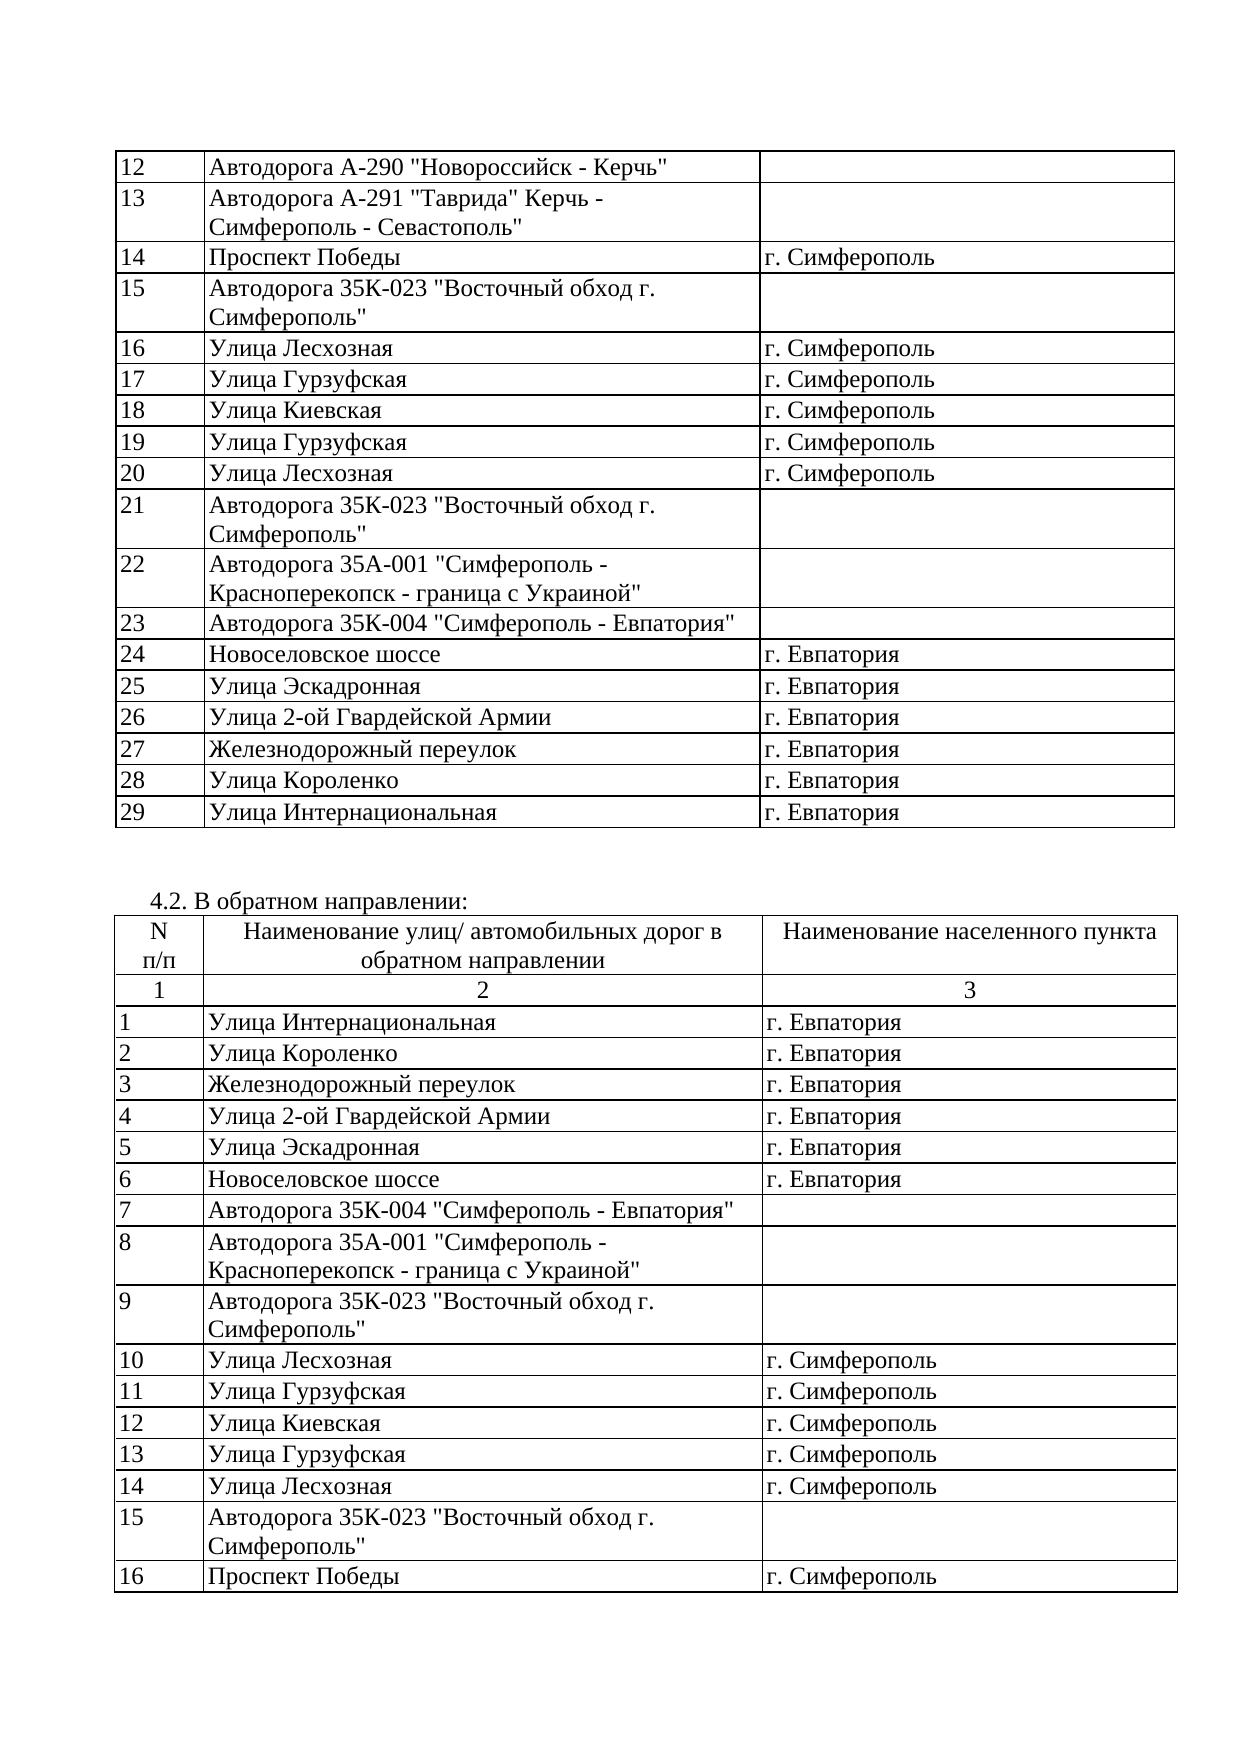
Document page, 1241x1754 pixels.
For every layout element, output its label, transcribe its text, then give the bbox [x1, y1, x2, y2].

table_cell Новоселовское шоссе [205, 640, 759, 669]
table_cell 7 [115, 1195, 203, 1225]
table_cell Улица Лесхозная [205, 333, 759, 362]
table_cell 3 [115, 1069, 203, 1099]
table_cell г. Симферополь [761, 364, 1174, 394]
table_cell г. Евпатория [763, 1005, 1177, 1036]
table_cell [763, 1194, 1177, 1225]
table_cell г. Евпатория [761, 734, 1174, 764]
table_cell Автодорога 35К-004 "Симферополь - Евпатория" [205, 608, 759, 638]
table_cell Новоселовское шоссе [204, 1164, 762, 1194]
table_cell г. Евпатория [761, 671, 1174, 701]
table_cell г. Евпатория [763, 1131, 1177, 1162]
table_cell Улица Интернациональная [205, 797, 759, 827]
table_cell 3 [763, 974, 1177, 1005]
table_cell 18 [117, 396, 204, 425]
table_cell Улица Киевская [205, 396, 759, 425]
table_cell Автодорога 35К-004 "Симферополь - Евпатория" [204, 1195, 762, 1225]
table_cell 8 [115, 1226, 203, 1284]
table_cell 27 [117, 734, 204, 764]
table_cell [761, 608, 1174, 638]
table_cell Железнодорожный переулок [205, 734, 759, 764]
table_cell г. Симферополь [763, 1469, 1177, 1501]
table_header Наименование населенного пункта [763, 916, 1177, 973]
table_cell Улица Гурзуфская [205, 364, 759, 394]
table_cell 23 [117, 608, 204, 638]
table_cell Проспект Победы [205, 242, 759, 272]
table_cell Улица Гурзуфская [204, 1376, 762, 1406]
table_cell Улица Гурзуфская [205, 427, 759, 457]
table_cell [761, 152, 1174, 181]
table_cell [761, 549, 1174, 606]
table_cell г. Евпатория [763, 1068, 1177, 1099]
table_cell г. Симферополь [763, 1438, 1177, 1469]
table_cell 24 [117, 640, 204, 669]
table_cell 2 [204, 975, 762, 1005]
table_cell г. Симферополь [761, 427, 1174, 457]
table_cell [763, 1501, 1177, 1560]
table_cell 22 [117, 549, 204, 606]
table_cell Проспект Победы [204, 1561, 762, 1591]
table_cell Улица Гурзуфская [204, 1439, 762, 1469]
table_cell Улица 2-ой Гвардейской Армии [204, 1101, 762, 1131]
table_cell [761, 274, 1174, 331]
table_cell Улица Эскадронная [204, 1132, 762, 1162]
table_cell 16 [115, 1561, 203, 1591]
table_cell Улица Лесхозная [204, 1471, 762, 1501]
table_cell 12 [115, 1407, 203, 1438]
table_cell г. Евпатория [761, 797, 1174, 827]
table_cell Автодорога А-290 "Новороссийск - Керчь" [205, 152, 759, 181]
table_cell Улица Короленко [204, 1038, 762, 1068]
table_cell 14 [117, 242, 204, 272]
table_cell 28 [117, 765, 204, 795]
table_cell г. Симферополь [761, 333, 1174, 362]
table_cell Улица Эскадронная [205, 671, 759, 701]
table_cell Улица Лесхозная [204, 1345, 762, 1375]
table_cell Улица Лесхозная [205, 458, 759, 488]
table_cell 11 [115, 1376, 203, 1406]
table_cell 4 [115, 1100, 203, 1131]
table_cell 25 [117, 671, 204, 701]
table_cell 16 [117, 333, 204, 362]
table_cell Улица Киевская [204, 1408, 762, 1438]
table_header Наименование улиц/ автомобильных дорог в обратном направлении [204, 916, 762, 973]
table_cell 19 [117, 427, 204, 457]
table_cell [763, 1225, 1177, 1284]
table_cell Улица 2-ой Гвардейской Армии [205, 702, 759, 732]
table_cell г. Евпатория [763, 1162, 1177, 1194]
table_cell Автодорога А-291 "Таврида" Керчь - Симферополь - Севастополь" [205, 183, 759, 241]
table_cell 15 [115, 1502, 203, 1560]
table_cell г. Симферополь [761, 396, 1174, 425]
table_cell 10 [115, 1344, 203, 1375]
table_cell 26 [117, 702, 204, 732]
table_cell [761, 490, 1174, 547]
table_cell 14 [115, 1470, 203, 1501]
table_cell 13 [115, 1439, 203, 1469]
table_cell Улица Короленко [205, 765, 759, 795]
table_cell Автодорога 35К-023 "Восточный обход г. Симферополь" [204, 1502, 762, 1560]
table_cell Автодорога 35К-023 "Восточный обход г. Симферополь" [205, 274, 759, 331]
table_cell г. Симферополь [761, 242, 1174, 272]
table_cell 1 [115, 1006, 203, 1036]
table_cell Автодорога 35А-001 "Симферополь - Красноперекопск - граница с Украиной" [204, 1227, 762, 1284]
table_cell 17 [117, 364, 204, 394]
table_cell 15 [117, 274, 204, 331]
table_cell г. Симферополь [763, 1375, 1177, 1406]
table_cell 20 [117, 458, 204, 488]
table_cell [763, 1284, 1177, 1343]
table_cell 6 [115, 1163, 203, 1194]
table_cell 5 [115, 1132, 203, 1162]
table_cell 1 [115, 975, 203, 1005]
table_cell Автодорога 35К-023 "Восточный обход г. Симферополь" [205, 490, 759, 547]
table_cell 29 [117, 797, 204, 827]
table_cell 21 [117, 490, 204, 547]
table_cell г. Симферополь [763, 1560, 1177, 1591]
table_cell 12 [117, 152, 204, 181]
table_cell г. Симферополь [763, 1343, 1177, 1375]
text 4.2. В обратном направлении: [150, 886, 1090, 914]
table_cell г. Евпатория [763, 1099, 1177, 1131]
table_cell г. Евпатория [761, 640, 1174, 669]
table_header N п/п [115, 916, 203, 973]
table_cell 9 [115, 1285, 203, 1343]
table_cell Автодорога 35А-001 "Симферополь - Красноперекопск - граница с Украиной" [205, 549, 759, 606]
table_cell 13 [117, 183, 204, 241]
table_cell г. Евпатория [761, 765, 1174, 795]
table_cell г. Симферополь [761, 458, 1174, 488]
table_cell г. Симферополь [763, 1406, 1177, 1438]
table_cell 2 [115, 1038, 203, 1068]
table_cell Железнодорожный переулок [204, 1070, 762, 1099]
table_cell Автодорога 35К-023 "Восточный обход г. Симферополь" [204, 1286, 762, 1343]
table_cell Улица Интернациональная [204, 1007, 762, 1036]
table_cell г. Евпатория [761, 702, 1174, 732]
table_cell г. Евпатория [763, 1036, 1177, 1068]
table_cell [761, 183, 1174, 241]
